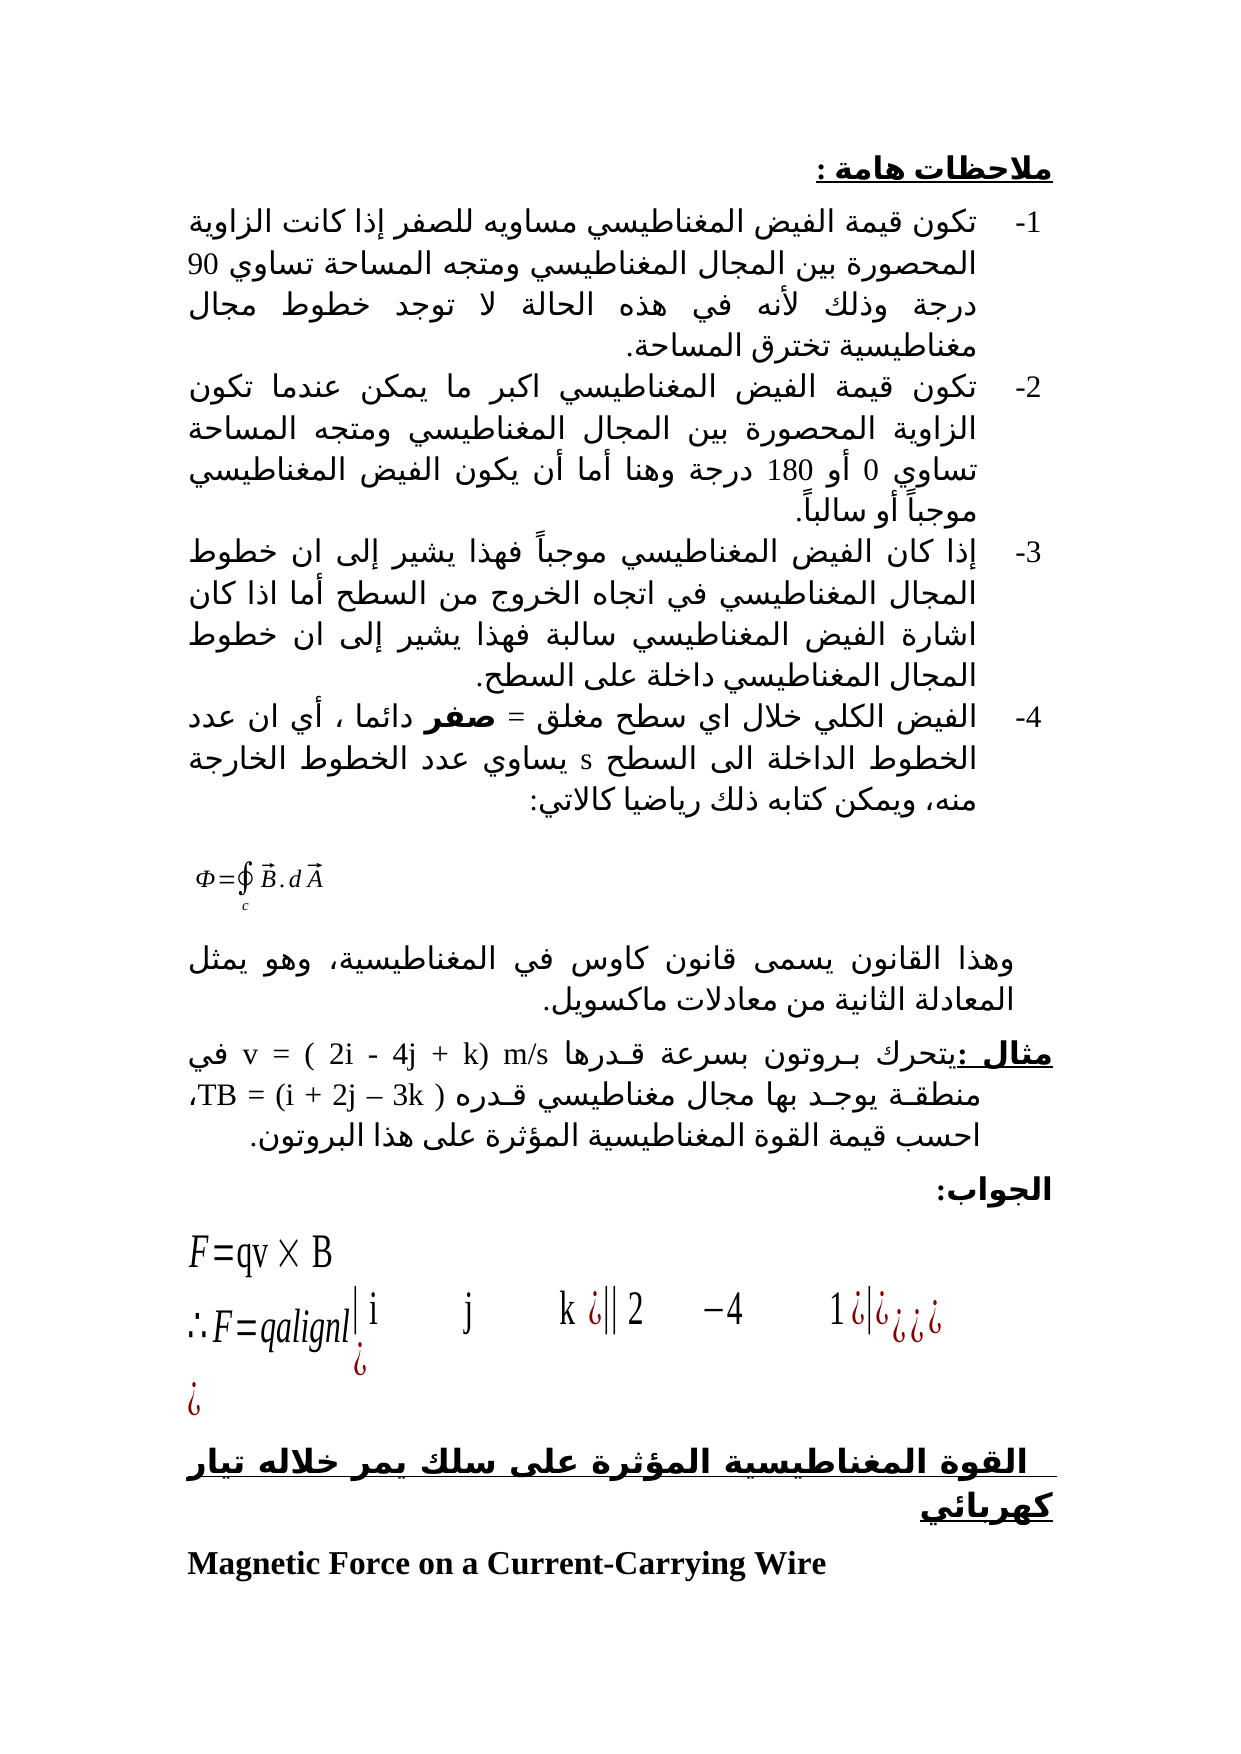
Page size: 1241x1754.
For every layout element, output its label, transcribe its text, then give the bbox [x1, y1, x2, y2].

text وهذا القانون يسمى قانون كاوس في المغناطيسية، وهو يمثل المعادلة الثانية من معادلات ماكسويل. [187, 940, 1015, 1017]
list إذا كان الفيض المغناطيسي موجباً فهذا يشير إلى ان خطوط المجال المغناطيسي في اتجاه الخروج من السطح أما اذا كان اشارة الفيض المغناطيسي سالبة فهذا يشير إلى ان خطوط المجال المغناطيسي داخلة على السطح. [187, 534, 1015, 693]
text القوة المغناطيسية المؤثرة على سلك يمر خلاله تيار كهربائي [187, 1477, 1053, 1525]
text مثال :يتحرك بـروتون بسرعة قـدرها v = ( 2i - 4j + k) m/s في منطقـة يوجـد بها مجال مغناطيسي قـدره ( TB = (i + 2j – 3k، احسب قيمة القوة المغناطيسية المؤثرة على هذا البروتون. [187, 1035, 1053, 1154]
text القوة المغناطيسية المؤثرة على سلك يمر خلاله تيار كهربائي [187, 1442, 1053, 1476]
text الجواب: [187, 1171, 1053, 1207]
list تكون قيمة الفيض المغناطيسي اكبر ما يمكن عندما تكون الزاوية المحصورة بين المجال المغناطيسي ومتجه المساحة تساوي 0 أو 180 درجة وهنا أما أن يكون الفيض المغناطيسي موجباً أو سالباً. [187, 369, 1015, 528]
list تكون قيمة الفيض المغناطيسي مساويه للصفر إذا كانت الزاوية المحصورة بين المجال المغناطيسي ومتجه المساحة تساوي 90 درجة وذلك لأنه في هذه الحالة لا توجد خطوط مجال مغناطيسية تخترق المساحة. [187, 204, 1015, 363]
text ملاحظات هامة : [187, 150, 1053, 186]
list الفيض الكلي خلال اي سطح مغلق = صفر دائما ، أي ان عدد الخطوط الداخلة الى السطح s يساوي عدد الخطوط الخارجة منه، ويمكن كتابه ذلك رياضيا كالاتي: [187, 699, 1015, 817]
text Magnetic Force on a Current-Carrying Wire [187, 1543, 1053, 1581]
